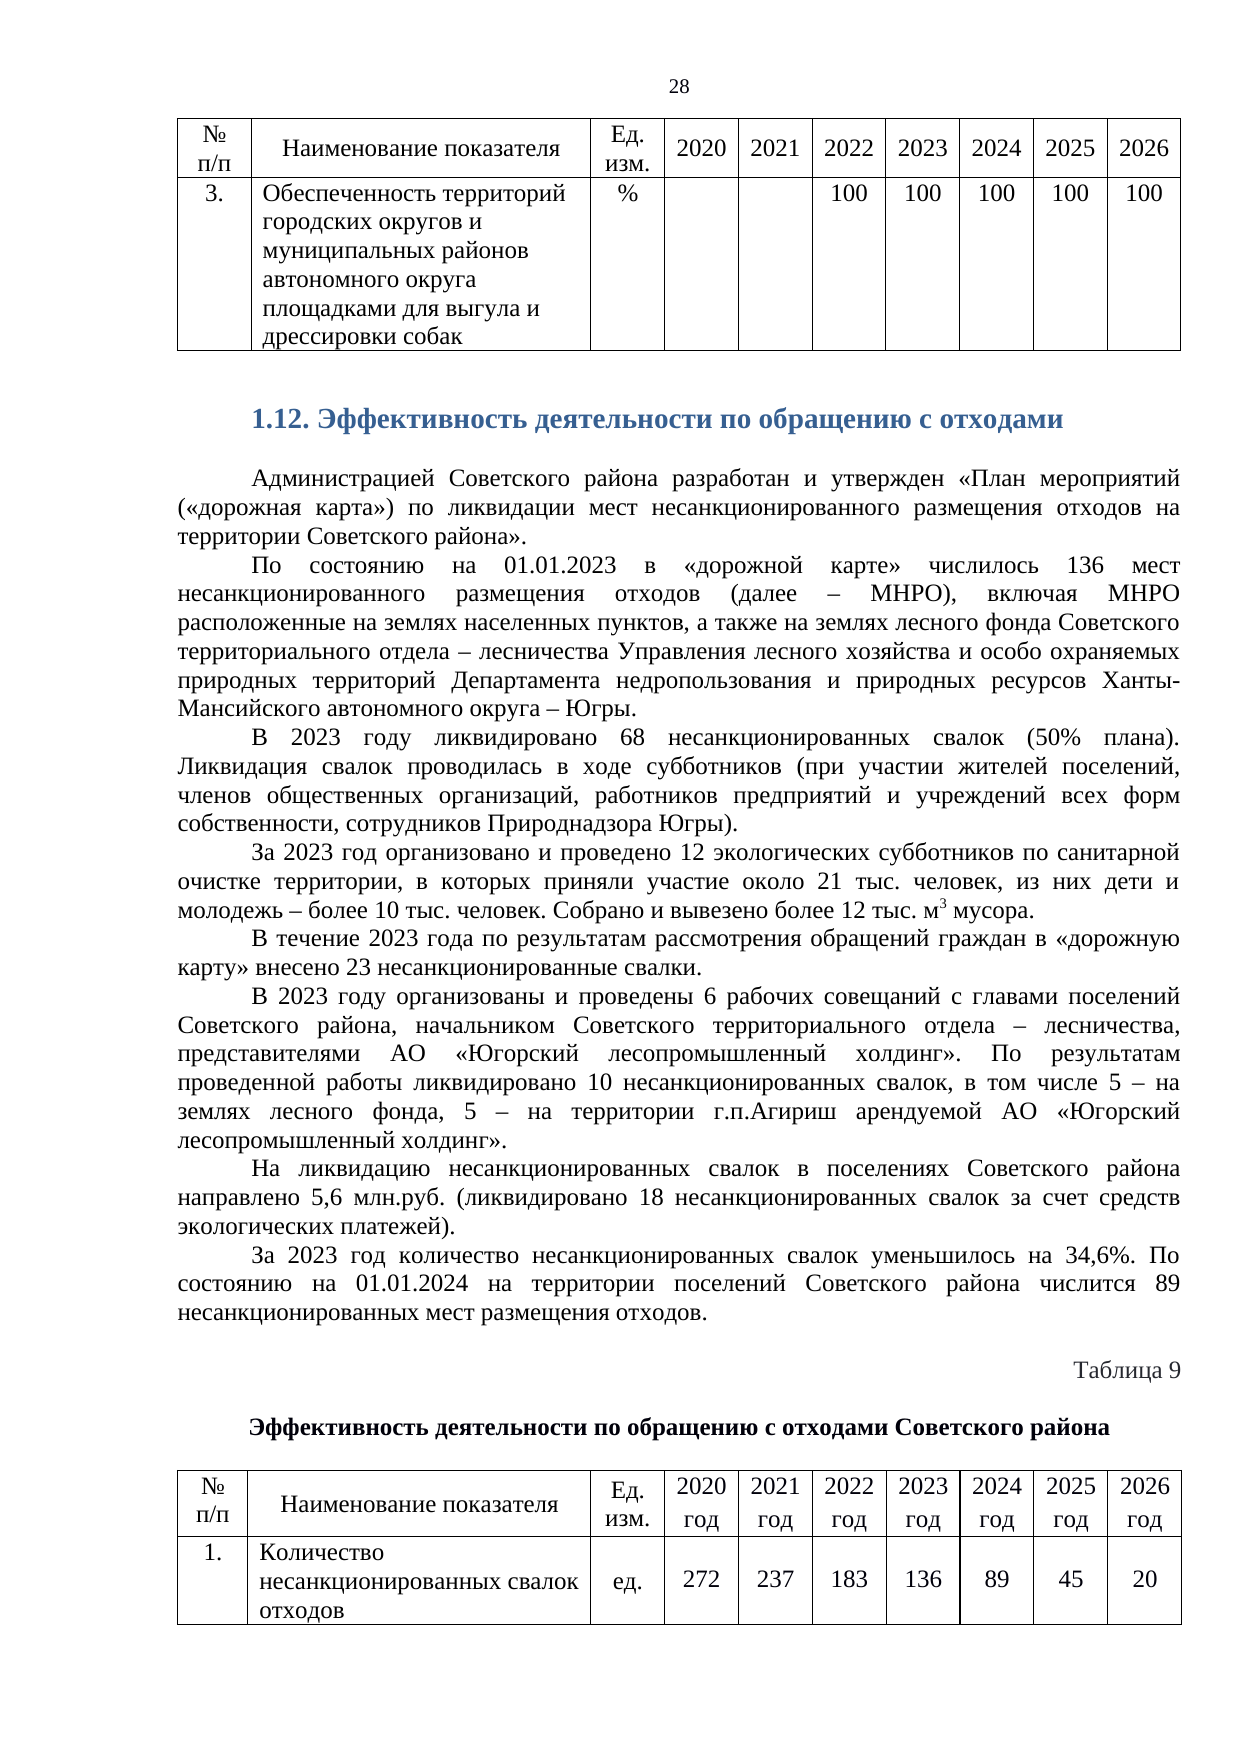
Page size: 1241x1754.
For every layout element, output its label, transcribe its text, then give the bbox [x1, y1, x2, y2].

table_header Наименование показателя [248, 1471, 590, 1536]
table_cell 89 [961, 1537, 1033, 1623]
text По состоянию на 01.01.2023 в «дорожной карте» числилось 136 мест несанкционированного размещения отходов (далее – МНРО), включая МНРО расположенные на землях населенных пунктов, а также на землях лесного фонда Советского территориального отдела – лесничества Управления лесного хозяйства и особо охраняемых природных территорий Департамента недропользования и природных ресурсов Ханты-Мансийского автономного округа – Югры. [177, 550, 1181, 722]
table_header 2025 [1034, 119, 1107, 177]
table_cell 136 [887, 1537, 959, 1623]
text За 2023 год количество несанкционированных свалок уменьшилось на 34,6%. По состоянию на 01.01.2024 на территории поселений Советского района числится 89 несанкционированных мест размещения отходов. [177, 1240, 1181, 1326]
text 1.12. Эффективность деятельности по обращению с отходами [177, 401, 1181, 435]
table_cell Количество несанкционированных свалок отходов [248, 1537, 590, 1623]
table_cell 45 [1034, 1537, 1107, 1623]
text В 2023 году организованы и проведены 6 рабочих совещаний с главами поселений Советского района, начальником Советского территориального отдела – лесничества, представителями АО «Югорский лесопромышленный холдинг». По результатам проведенной работы ликвидировано 10 несанкционированных свалок, в том числе 5 – на землях лесного фонда, 5 – на территории г.п.Агириш арендуемой АО «Югорский лесопромышленный холдинг». [177, 981, 1181, 1153]
table_header 2023 год [887, 1471, 959, 1536]
table_header 2024 год [961, 1471, 1033, 1536]
table_header 2022 год [813, 1471, 886, 1536]
text В течение 2023 года по результатам рассмотрения обращений граждан в «дорожную карту» внесено 23 несанкционированные свалки. [177, 923, 1181, 981]
table_header 2020 год [665, 1471, 738, 1536]
table_header 2021год [739, 1471, 812, 1536]
table_header 2026 год [1108, 1471, 1181, 1536]
table_cell [665, 178, 738, 350]
text Таблица 9 [177, 1355, 1181, 1383]
table_header 2021 [739, 119, 812, 177]
table_header 2020 [665, 119, 738, 177]
text Эффективность деятельности по обращению с отходами Советского района [177, 1412, 1181, 1441]
table_header 2023 [886, 119, 959, 177]
text За 2023 год организовано и проведено 12 экологических субботников по санитарной очистке территории, в которых приняли участие около 21 тыс. человек, из них дети и молодежь – более 10 тыс. человек. Собрано и вывезено более 12 тыс. м3 мусора. [177, 837, 1181, 923]
table_cell 100 [960, 178, 1033, 350]
table_header 2025 год [1034, 1471, 1107, 1536]
table_cell 237 [739, 1537, 812, 1623]
table_header Ед. изм. [591, 119, 664, 177]
table_cell 3. [178, 178, 251, 350]
table_cell 100 [1108, 178, 1180, 350]
table_cell ед. [591, 1537, 664, 1623]
text В 2023 году ликвидировано 68 несанкционированных свалок (50% плана). Ликвидация свалок проводилась в ходе субботников (при участии жителей поселений, членов общественных организаций, работников предприятий и учреждений всех форм собственности, сотрудников Природнадзора Югры). [177, 722, 1181, 837]
table_header 2024 [960, 119, 1033, 177]
table_header 2026 [1108, 119, 1180, 177]
table_header 2022 [813, 119, 885, 177]
table_cell 100 [813, 178, 885, 350]
table_header № п/п [178, 119, 251, 177]
table_cell 183 [813, 1537, 886, 1623]
table_cell Обеспеченность территорий городских округов и муниципальных районов автономного округа площадками для выгула и дрессировки собак [252, 178, 590, 350]
text На ликвидацию несанкционированных свалок в поселениях Советского района направлено 5,6 млн.руб. (ликвидировано 18 несанкционированных свалок за счет средств экологических платежей). [177, 1153, 1181, 1240]
table_cell % [591, 178, 664, 350]
table_cell 100 [886, 178, 959, 350]
text Администрацией Советского района разработан и утвержден «План мероприятий («дорожная карта») по ликвидации мест несанкционированного размещения отходов на территории Советского района». [177, 463, 1181, 550]
table_header Ед. изм. [591, 1471, 664, 1536]
table_cell 100 [1034, 178, 1107, 350]
table_header Наименование показателя [252, 119, 590, 177]
table_cell 272 [665, 1537, 738, 1623]
table_cell 20 [1108, 1537, 1181, 1623]
table_header № п/п [178, 1471, 247, 1536]
table_cell [739, 178, 812, 350]
table_cell 1. [178, 1537, 247, 1623]
